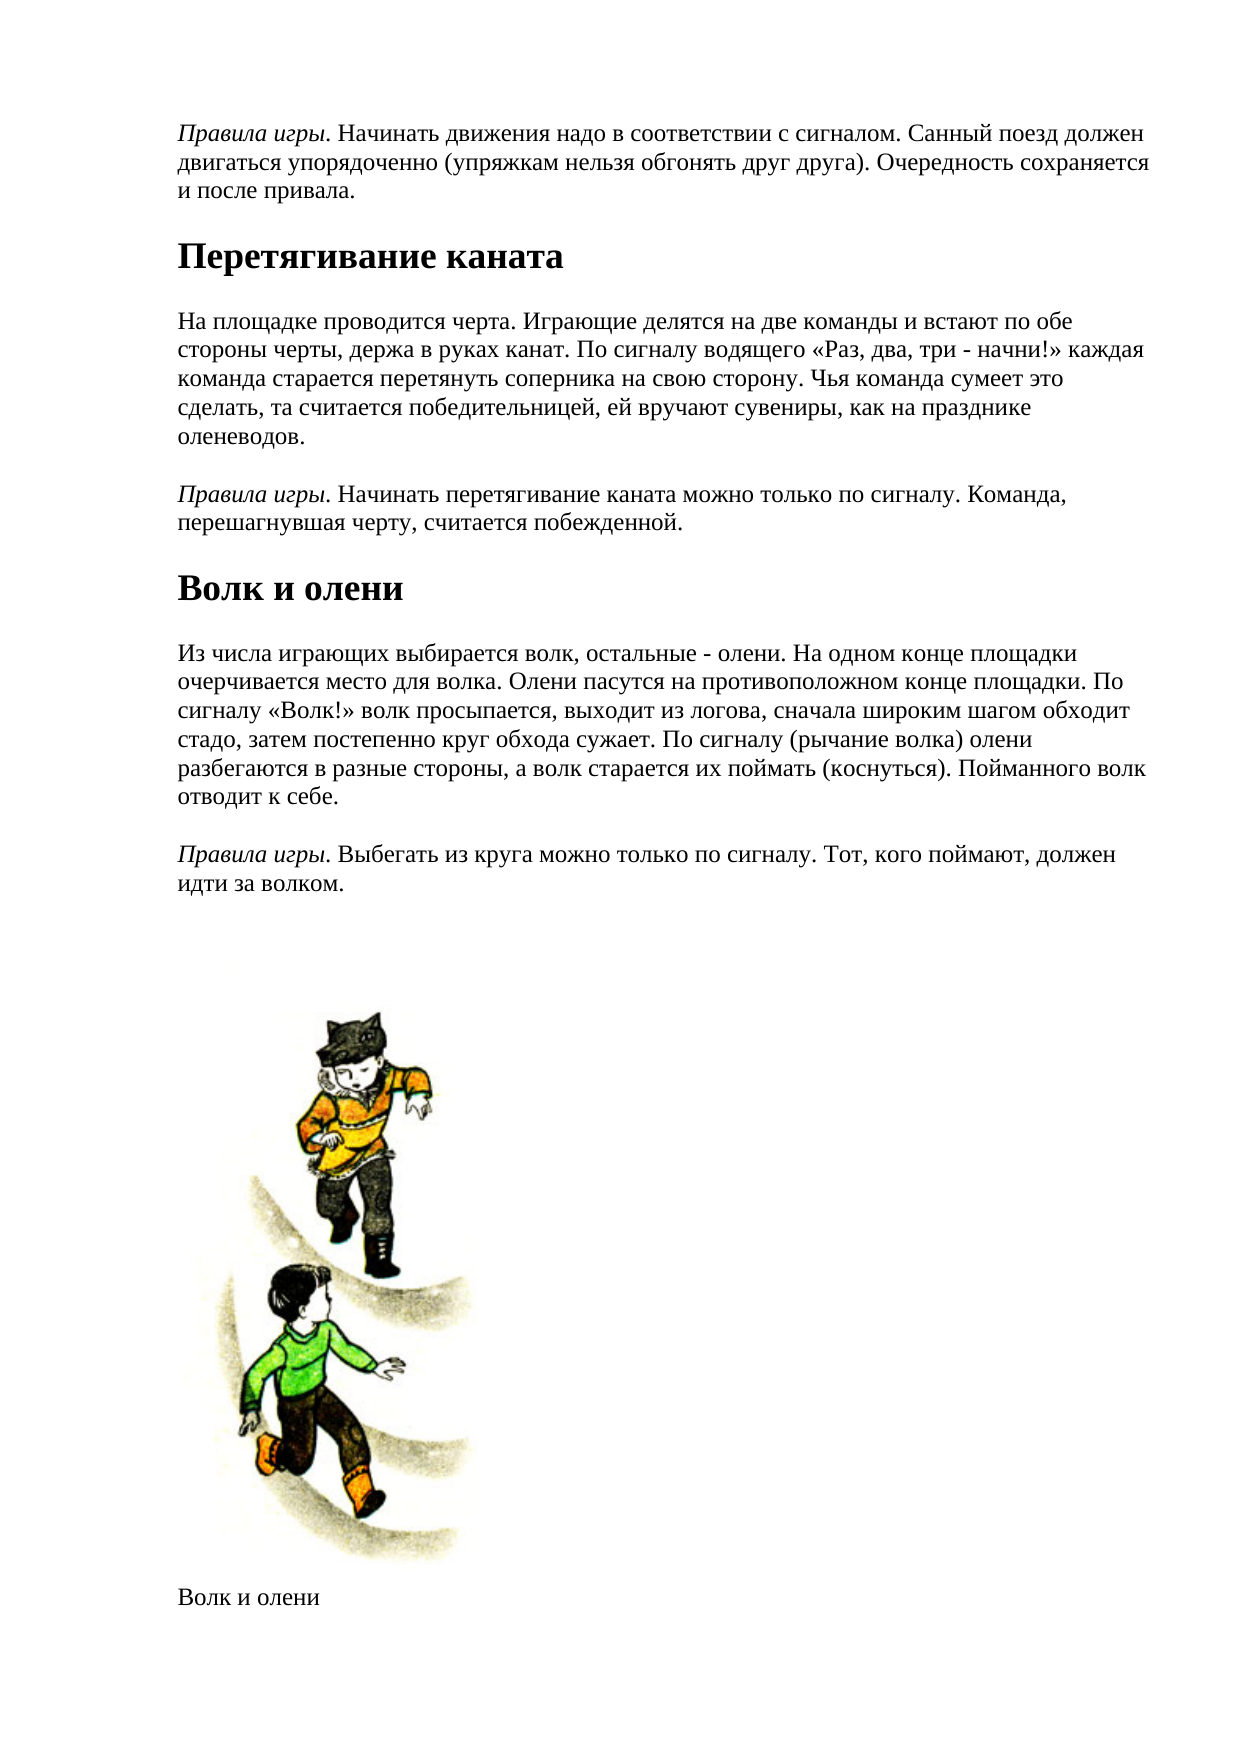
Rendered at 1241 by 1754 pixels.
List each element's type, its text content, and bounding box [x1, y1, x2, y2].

text Волк и олени [177, 565, 1152, 608]
text Правила игры. Выбегать из круга можно только по сигналу. Тот, кого поймают, должен идти за волком. [177, 839, 1152, 897]
text Из числа играющих выбирается волк, остальные - олени. На одном конце площадки очерчивается место для волка. Олени пасутся на противоположном конце площадки. По сигналу «Волк!» волк просыпается, выходит из логова, сначала широким шагом обходит стадо, затем постепенно круг обхода сужает. По сигналу (рычание волка) олени разбегаются в разные стороны, а волк старается их поймать (коснуться). Пойманного волк отводит к себе. [177, 638, 1152, 810]
text Правила игры. Начинать перетягивание каната можно только по сигналу. Команда, перешагнувшая черту, считается побежденной. [177, 479, 1152, 536]
text Правила игры. Начинать движения надо в соответствии с сигналом. Санный поезд должен двигаться упорядоченно (упряжкам нельзя обгонять друг друга). Очередность сохраняется и после привала. [177, 118, 1152, 204]
subtitle Перетягивание каната [177, 233, 1152, 277]
text На площадке проводится черта. Играющие делятся на две команды и встают по обе стороны черты, держа в руках канат. По сигналу водящего «Раз, два, три - начни!» каждая команда старается перетянуть соперника на свою сторону. Чья команда сумеет это сделать, та считается победительницей, ей вручают сувениры, как на празднике оленеводов. [177, 306, 1152, 449]
picture [177, 926, 478, 1583]
